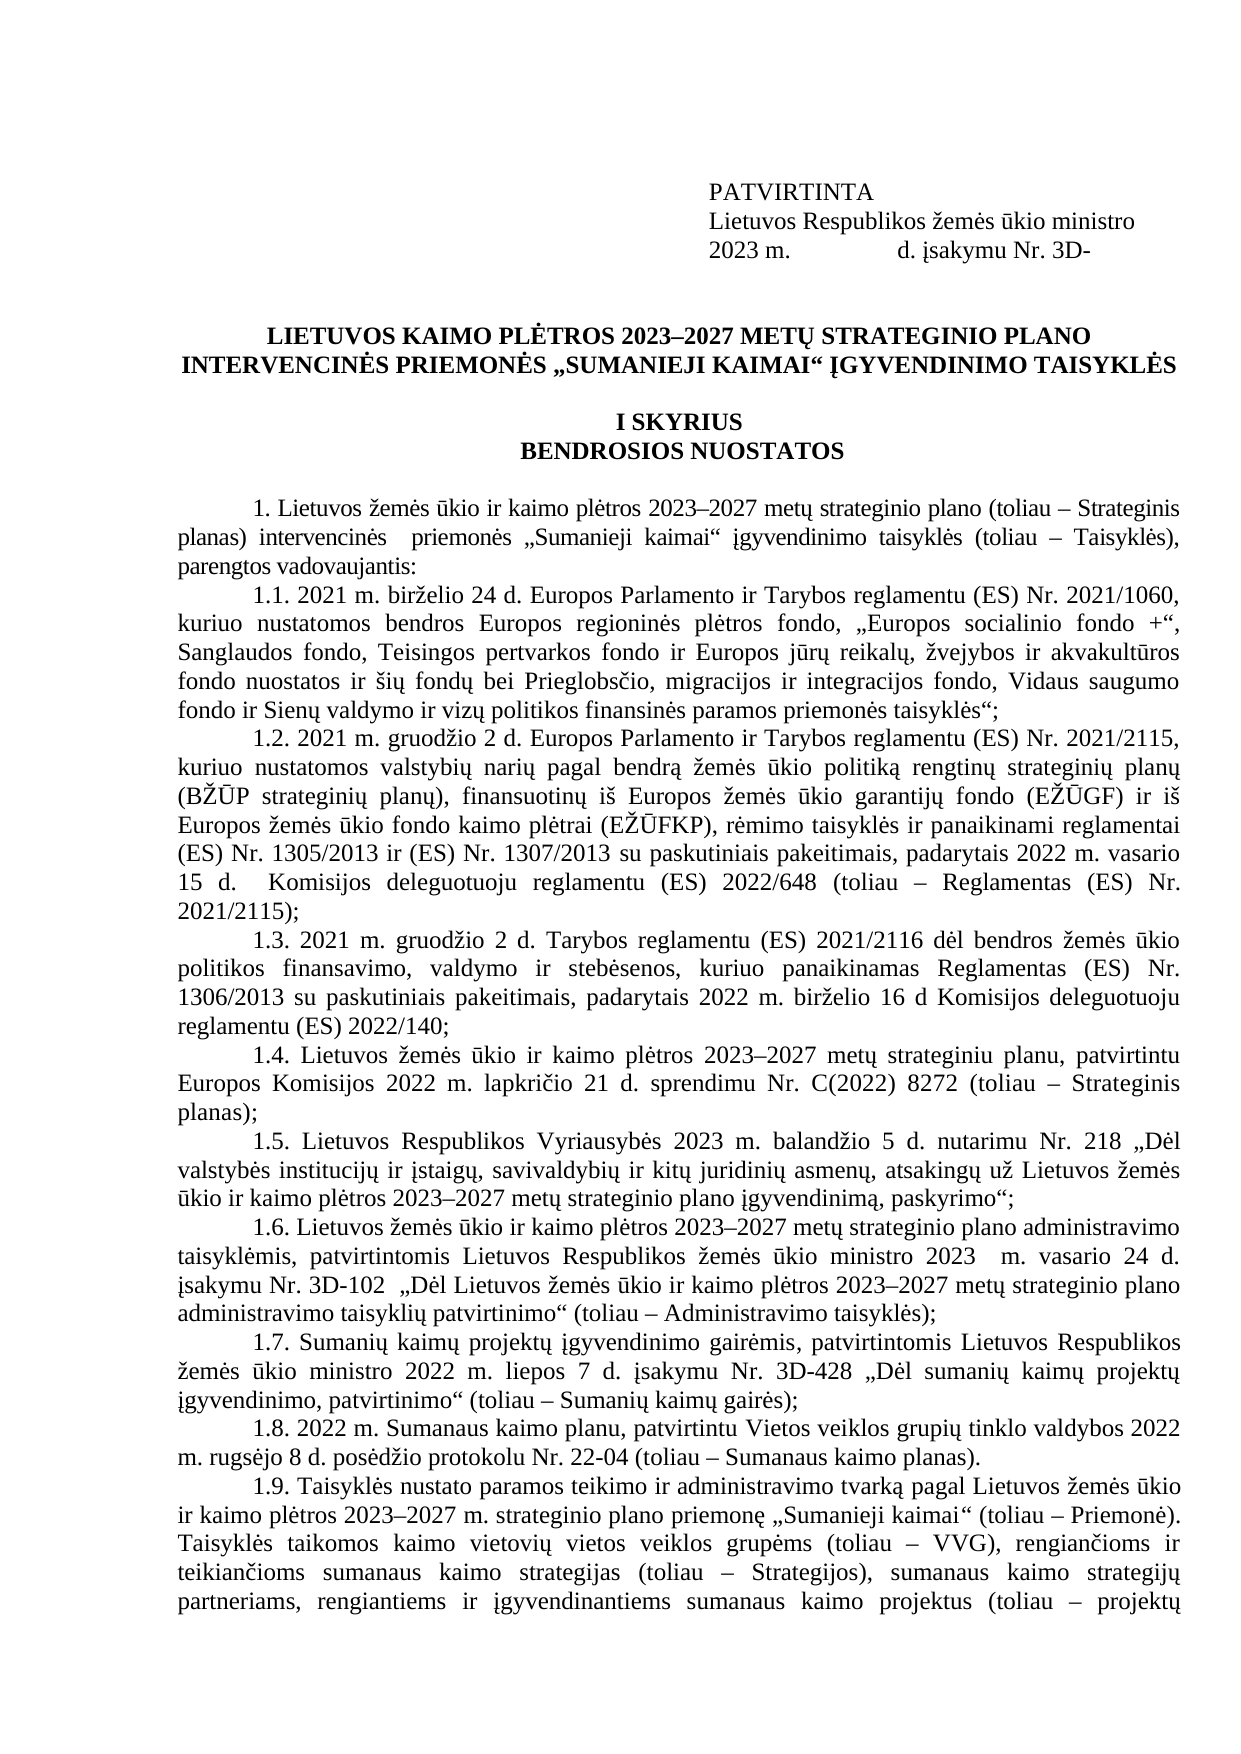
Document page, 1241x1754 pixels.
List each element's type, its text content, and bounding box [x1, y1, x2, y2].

text I SKYRIUS [177, 407, 1181, 436]
text LIETUVOS KAIMO PLĖTROS 2023–2027 METŲ STRATEGINIO PLANO INTERVENCINĖS PRIEMONĖS „SUMANIEJI KAIMAI“ ĮGYVENDINIMO TAISYKLĖS [177, 321, 1181, 378]
text BENDROSIOS NUOSTATOS [177, 436, 1181, 465]
text 1.1. 2021 m. birželio 24 d. Europos Parlamento ir Tarybos reglamentu (ES) Nr. 2021/1060, kuriuo nustatomos bendros Europos regioninės plėtros fondo, „Europos socialinio fondo +“, Sanglaudos fondo, Teisingos pertvarkos fondo ir Europos jūrų reikalų, žvejybos ir akvakultūros fondo nuostatos ir šių fondų bei Prieglobsčio, migracijos ir integracijos fondo, Vidaus saugumo fondo ir Sienų valdymo ir vizų politikos finansinės paramos priemonės taisyklės“; [177, 580, 1181, 723]
text 1.6. Lietuvos žemės ūkio ir kaimo plėtros 2023–2027 metų strateginio plano administravimo taisyklėmis, patvirtintomis Lietuvos Respublikos žemės ūkio ministro 2023 m. vasario 24 d. įsakymu Nr. 3D-102 „Dėl Lietuvos žemės ūkio ir kaimo plėtros 2023–2027 metų strateginio plano administravimo taisyklių patvirtinimo“ (toliau – Administravimo taisyklės); [177, 1212, 1181, 1327]
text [177, 1471, 1181, 1615]
text 1. Lietuvos žemės ūkio ir kaimo plėtros 2023–2027 metų strateginio plano (toliau – Strateginis planas) intervencinės priemonės „Sumanieji kaimai“ įgyvendinimo taisyklės (toliau – Taisyklės), parengtos vadovaujantis: [177, 493, 1181, 580]
text 1.7. Sumanių kaimų projektų įgyvendinimo gairėmis, patvirtintomis Lietuvos Respublikos žemės ūkio ministro 2022 m. liepos 7 d. įsakymu Nr. 3D-428 „Dėl sumanių kaimų projektų įgyvendinimo, patvirtinimo“ (toliau – Sumanių kaimų gairės); [177, 1327, 1181, 1413]
text Lietuvos Respublikos žemės ūkio ministro [177, 206, 1181, 235]
text 1.8. 2022 m. Sumanaus kaimo planu, patvirtintu Vietos veiklos grupių tinklo valdybos 2022 m. rugsėjo 8 d. posėdžio protokolu Nr. 22-04 (toliau – Sumanaus kaimo planas). [177, 1413, 1181, 1471]
text 1.2. 2021 m. gruodžio 2 d. Europos Parlamento ir Tarybos reglamentu (ES) Nr. 2021/2115, kuriuo nustatomos valstybių narių pagal bendrą žemės ūkio politiką rengtinų strateginių planų (BŽŪP strateginių planų), finansuotinų iš Europos žemės ūkio garantijų fondo (EŽŪGF) ir iš Europos žemės ūkio fondo kaimo plėtrai (EŽŪFKP), rėmimo taisyklės ir panaikinami reglamentai (ES) Nr. 1305/2013 ir (ES) Nr. 1307/2013 su paskutiniais pakeitimais, padarytais 2022 m. vasario 15 d. Komisijos deleguotuoju reglamentu (ES) 2022/648 (toliau – Reglamentas (ES) Nr. 2021/2115); [177, 723, 1181, 925]
text 1.5. Lietuvos Respublikos Vyriausybės 2023 m. balandžio 5 d. nutarimu Nr. 218 „Dėl valstybės institucijų ir įstaigų, savivaldybių ir kitų juridinių asmenų, atsakingų už Lietuvos žemės ūkio ir kaimo plėtros 2023–2027 metų strateginio plano įgyvendinimą, paskyrimo“; [177, 1126, 1181, 1212]
text 1.3. 2021 m. gruodžio 2 d. Tarybos reglamentu (ES) 2021/2116 dėl bendros žemės ūkio politikos finansavimo, valdymo ir stebėsenos, kuriuo panaikinamas Reglamentas (ES) Nr. 1306/2013 su paskutiniais pakeitimais, padarytais 2022 m. birželio 16 d Komisijos deleguotuoju reglamentu (ES) 2022/140; [177, 925, 1181, 1040]
text PATVIRTINTA [177, 177, 1181, 206]
text 2023 m. d. įsakymu Nr. 3D- [177, 235, 1181, 263]
text 1.4. Lietuvos žemės ūkio ir kaimo plėtros 2023–2027 metų strateginiu planu, patvirtintu Europos Komisijos 2022 m. lapkričio 21 d. sprendimu Nr. C(2022) 8272 (toliau – Strateginis planas); [177, 1040, 1181, 1126]
